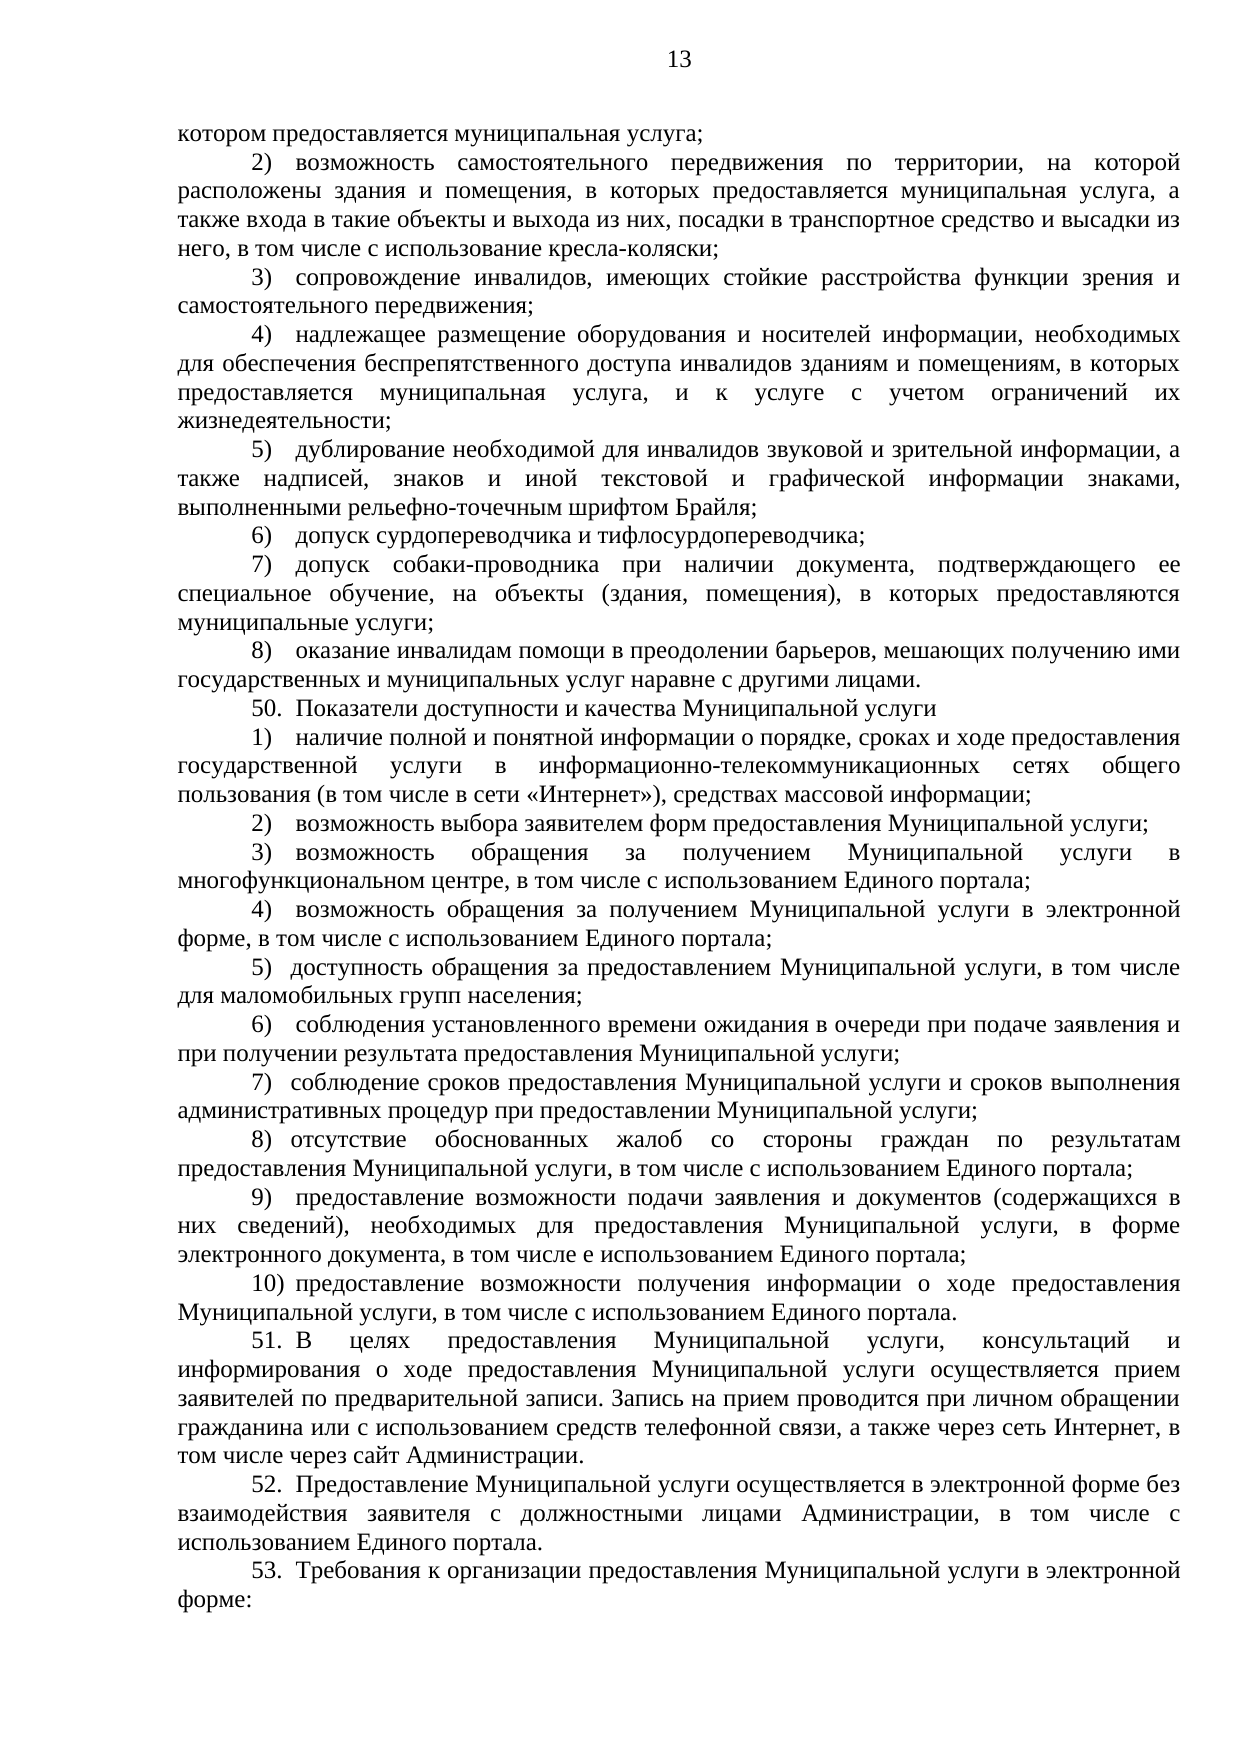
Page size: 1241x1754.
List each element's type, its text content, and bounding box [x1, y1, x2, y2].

text 8) отсутствие обоснованных жалоб со стороны граждан по результатам предоставления Муниципальной услуги, в том числе с использованием Единого портала; [177, 1124, 1181, 1182]
text 7) допуск собаки-проводника при наличии документа, подтверждающего ее специальное обучение, на объекты (здания, помещения), в которых предоставляются муниципальные услуги; [177, 549, 1181, 636]
text 7) соблюдение сроков предоставления Муниципальной услуги и сроков выполнения административных процедур при предоставлении Муниципальной услуги; [177, 1067, 1181, 1124]
text 6) соблюдения установленного времени ожидания в очереди при подаче заявления и при получении результата предоставления Муниципальной услуги; [177, 1009, 1181, 1067]
text 8) оказание инвалидам помощи в преодолении барьеров, мешающих получению ими государственных и муниципальных услуг наравне с другими лицами. [177, 636, 1181, 693]
text 3) сопровождение инвалидов, имеющих стойкие расстройства функции зрения и самостоятельного передвижения; [177, 262, 1181, 319]
text 4) надлежащее размещение оборудования и носителей информации, необходимых для обеспечения беспрепятственного доступа инвалидов зданиям и помещениям, в которых предоставляется муниципальная услуга, и к услуге с учетом ограничений их жизнедеятельности; [177, 319, 1181, 434]
text 51. В целях предоставления Муниципальной услуги, консультаций и информирования о ходе предоставления Муниципальной услуги осуществляется прием заявителей по предварительной записи. Запись на прием проводится при личном обращении гражданина или с использованием средств телефонной связи, а также через сеть Интернет, в том числе через сайт Администрации. [177, 1326, 1181, 1469]
text 3) возможность обращения за получением Муниципальной услуги в многофункциональном центре, в том числе с использованием Единого портала; [177, 837, 1181, 894]
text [177, 118, 1181, 147]
text 5) доступность обращения за предоставлением Муниципальной услуги, в том числе для маломобильных групп населения; [177, 952, 1181, 1009]
text 2) возможность самостоятельного передвижения по территории, на которой расположены здания и помещения, в которых предоставляется муниципальная услуга, а также входа в такие объекты и выхода из них, посадки в транспортное средство и высадки из него, в том числе с использование кресла-коляски; [177, 147, 1181, 262]
text 4) возможность обращения за получением Муниципальной услуги в электронной форме, в том числе с использованием Единого портала; [177, 894, 1181, 952]
text 10) предоставление возможности получения информации о ходе предоставления Муниципальной услуги, в том числе с использованием Единого портала. [177, 1268, 1181, 1326]
text 9) предоставление возможности подачи заявления и документов (содержащихся в них сведений), необходимых для предоставления Муниципальной услуги, в форме электронного документа, в том числе е использованием Единого портала; [177, 1182, 1181, 1268]
text 2) возможность выбора заявителем форм предоставления Муниципальной услуги; [177, 808, 1181, 837]
text 50. Показатели доступности и качества Муниципальной услуги [177, 693, 1181, 722]
text 52. Предоставление Муниципальной услуги осуществляется в электронной форме без взаимодействия заявителя с должностными лицами Администрации, в том числе с использованием Единого портала. [177, 1469, 1181, 1556]
text 53. Требования к организации предоставления Муниципальной услуги в электронной форме: [177, 1556, 1181, 1613]
text 6) допуск сурдопереводчика и тифлосурдопереводчика; [177, 521, 1181, 549]
text 5) дублирование необходимой для инвалидов звуковой и зрительной информации, а также надписей, знаков и иной текстовой и графической информации знаками, выполненными рельефно-точечным шрифтом Брайля; [177, 434, 1181, 521]
text 1) наличие полной и понятной информации о порядке, сроках и ходе предоставления государственной услуги в информационно-телекоммуникационных сетях общего пользования (в том числе в сети «Интернет»), средствах массовой информации; [177, 722, 1181, 808]
